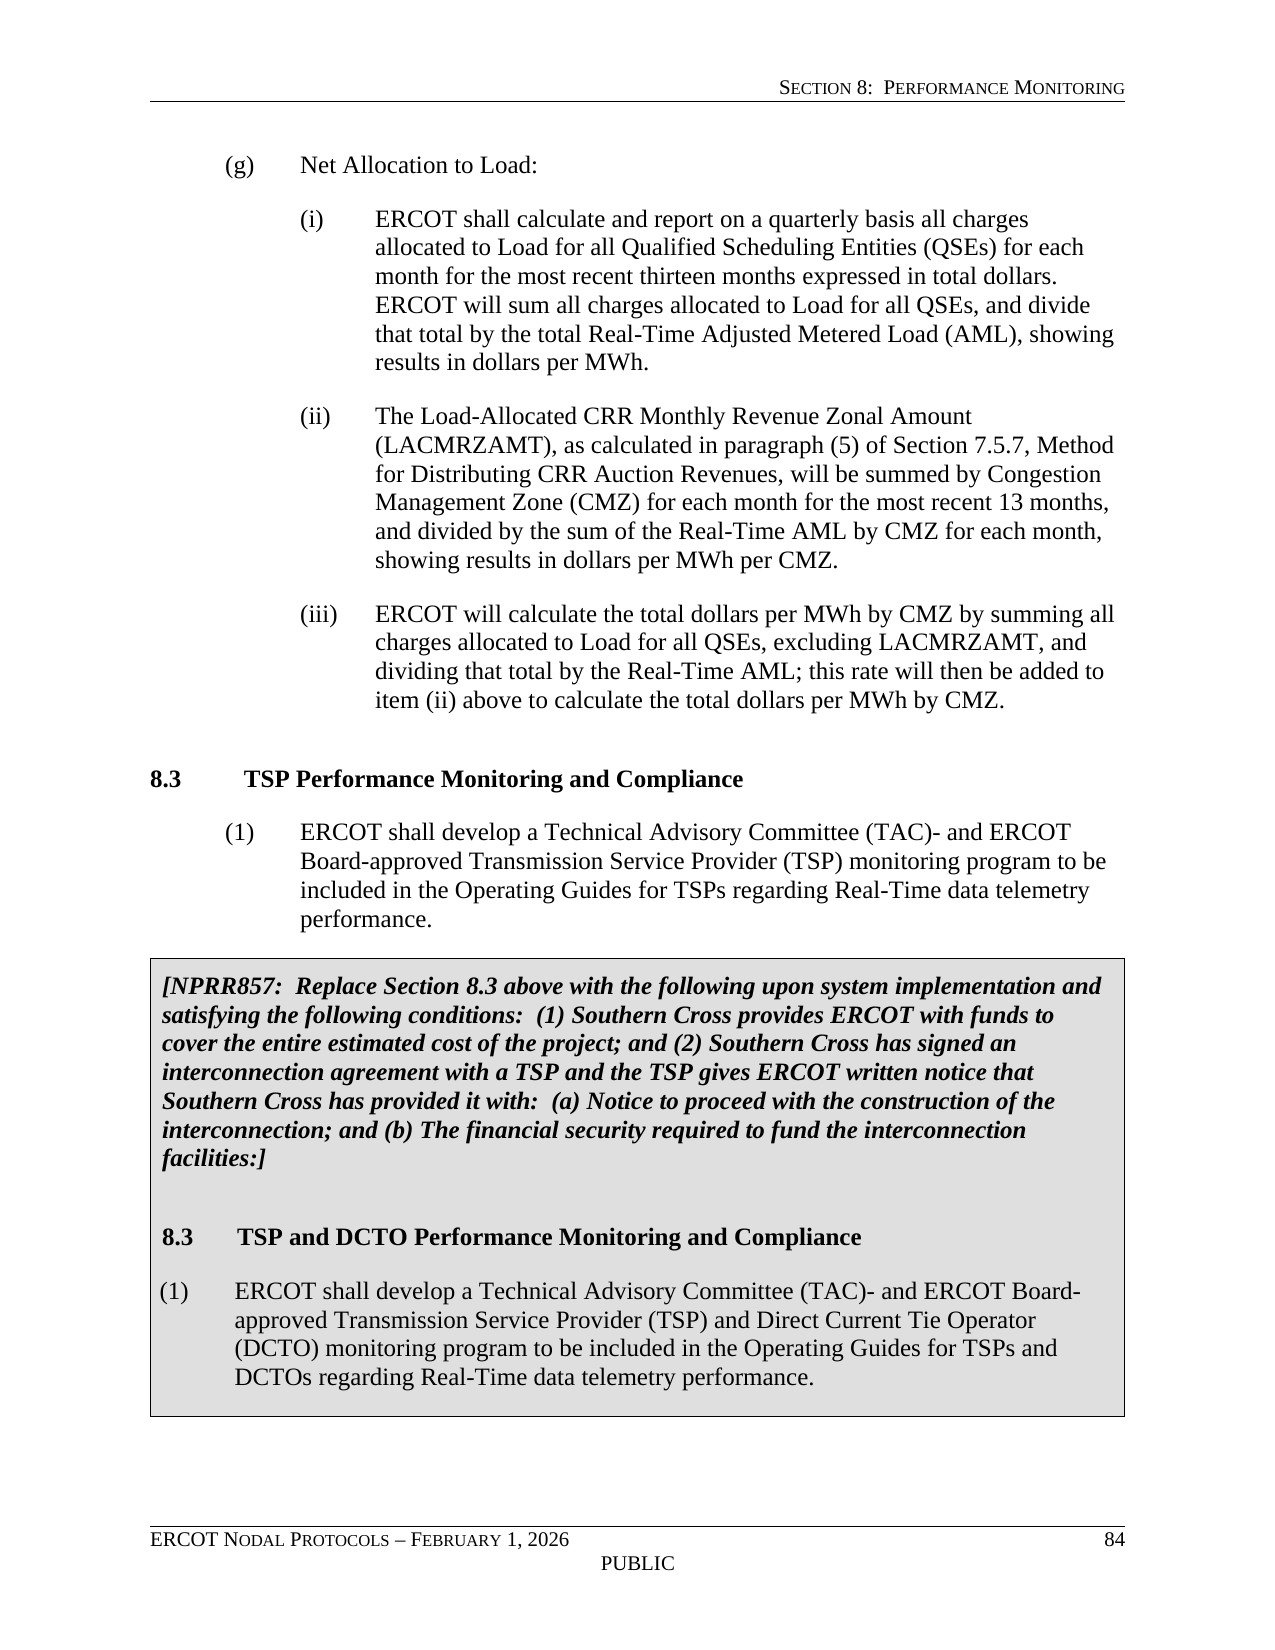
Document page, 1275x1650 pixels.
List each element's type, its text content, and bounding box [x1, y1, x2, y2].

text (g) Net Allocation to Load: [225, 150, 1125, 179]
list (1) ERCOT shall develop a Technical Advisory Committee (TAC)- and ERCOT Board-approved Transmission Service Provider (TSP) monitoring program to be included in the Operating Guides for TSPs regarding Real-Time data telemetry performance. [225, 817, 1125, 932]
table_header [NPRR857: Replace Section 8.3 above with the following upon system implementation and satisfying the following conditions: (1) Southern Cross provides ERCOT with funds to cover the entire estimated cost of the project; and (2) Southern Cross has signed an interconnection agreement with a TSP and the TSP gives ERCOT written notice that Southern Cross has provided it with: (a) Notice to proceed with the construction of the interconnection; and (b) The financial security required to fund the interconnection facilities:] 8.3 TSP and DCTO Performance Monitoring and Compliance (1) ERCOT shall develop a Technical Advisory Committee (TAC)- and ERCOT Board-approved Transmission Service Provider (TSP) and Direct Current Tie Operator (DCTO) monitoring program to be included in the Operating Guides for TSPs and DCTOs regarding Real-Time data telemetry performance. [151, 959, 1124, 1416]
text 8.3 TSP Performance Monitoring and Compliance [150, 764, 1125, 792]
text (ii) The Load-Allocated CRR Monthly Revenue Zonal Amount (LACMRZAMT), as calculated in paragraph (5) of Section 7.5.7, Method for Distributing CRR Auction Revenues, will be summed by Congestion Management Zone (CMZ) for each month for the most recent 13 months, and divided by the sum of the Real-Time AML by CMZ for each month, showing results in dollars per MWh per CMZ. [300, 401, 1125, 574]
text (iii) ERCOT will calculate the total dollars per MWh by CMZ by summing all charges allocated to Load for all QSEs, excluding LACMRZAMT, and dividing that total by the Real-Time AML; this rate will then be added to item (ii) above to calculate the total dollars per MWh by CMZ. [300, 599, 1125, 714]
text (i) ERCOT shall calculate and report on a quarterly basis all charges allocated to Load for all Qualified Scheduling Entities (QSEs) for each month for the most recent thirteen months expressed in total dollars. ERCOT will sum all charges allocated to Load for all QSEs, and divide that total by the total Real-Time Adjusted Metered Load (AML), showing results in dollars per MWh. [300, 204, 1125, 376]
